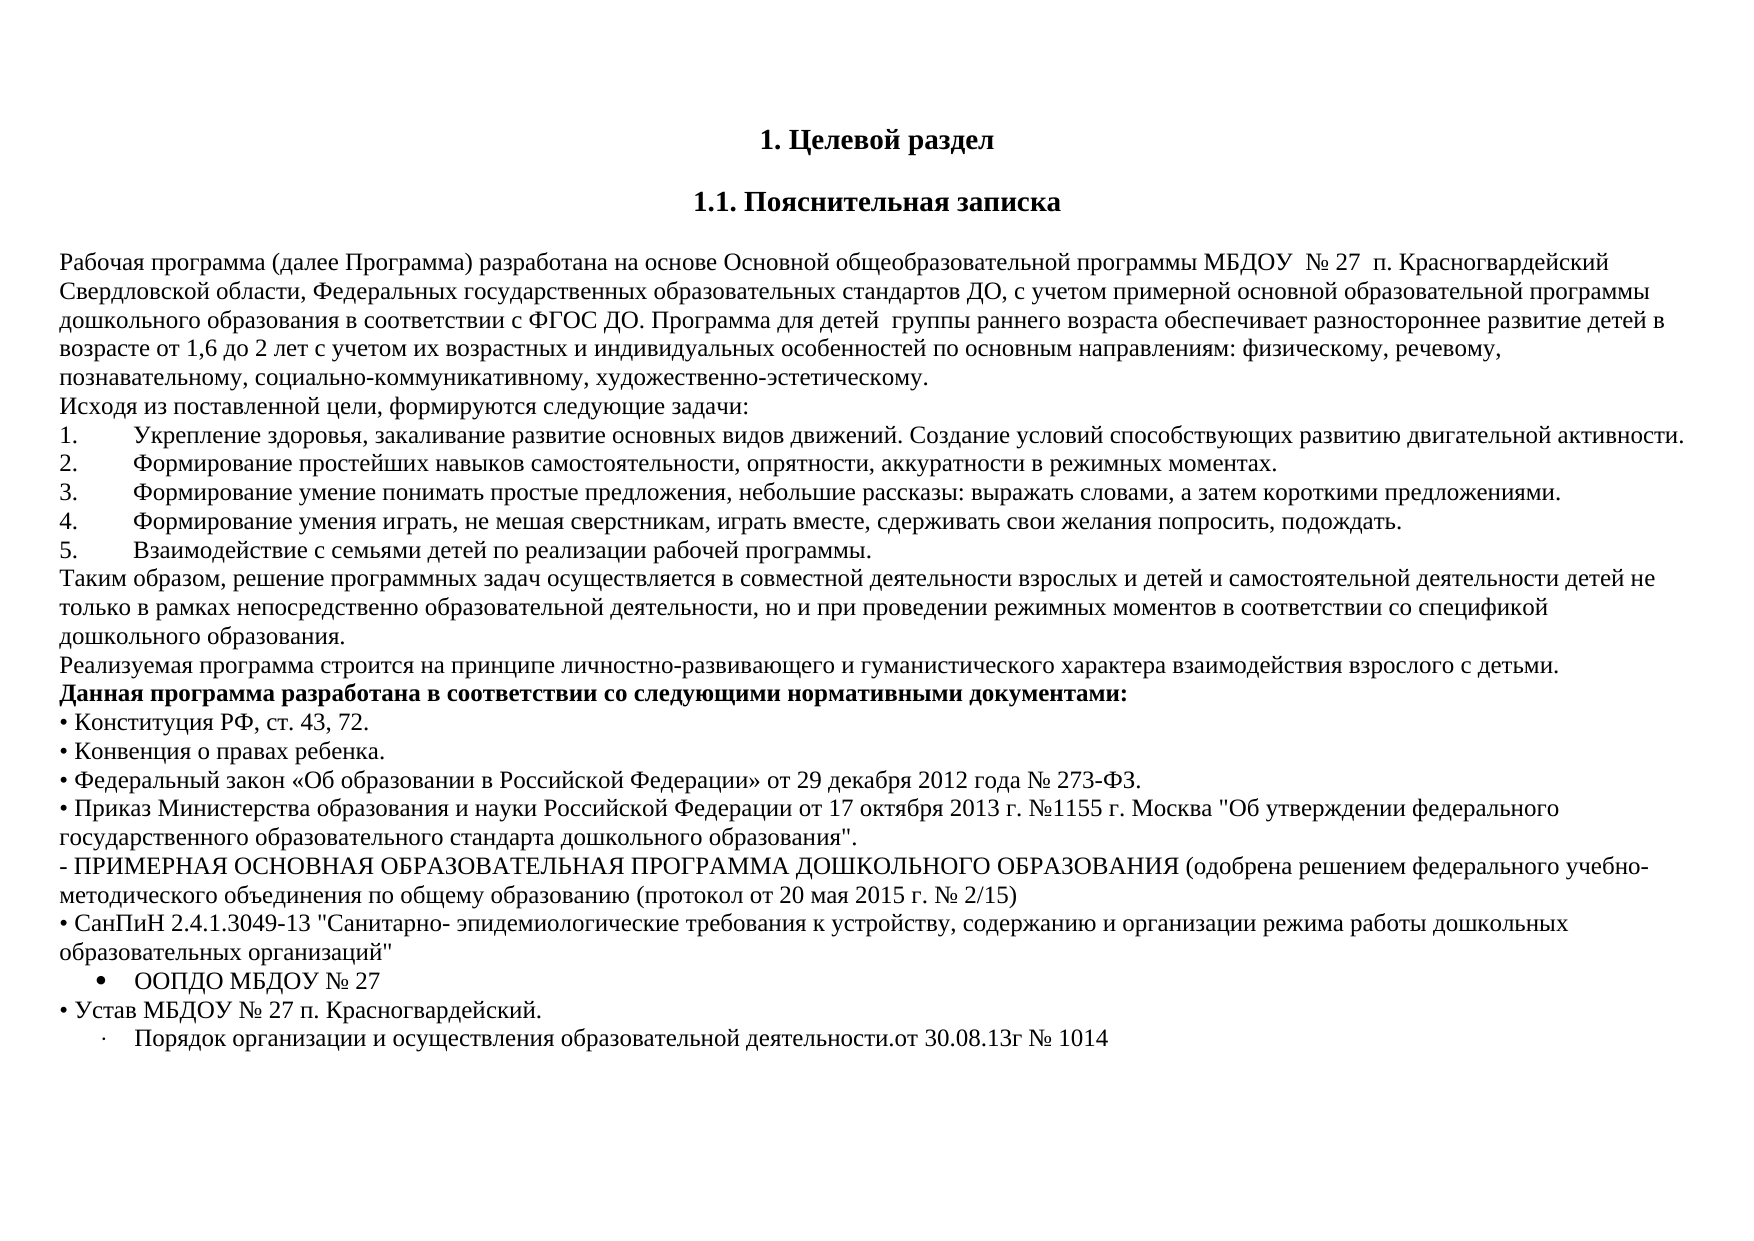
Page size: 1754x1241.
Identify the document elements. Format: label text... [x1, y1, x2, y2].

list ООПДО МБДОУ № 27 [97, 966, 1695, 995]
text • Устав МБДОУ № 27 п. Красногвардейский. [59, 995, 1695, 1023]
text 2. Формирование простейших навыков самостоятельности, опрятности, аккуратности в режимных моментах. [59, 448, 1695, 477]
list Порядок организации и осуществления образовательной деятельности.от 30.08.13г № 1014 [97, 1023, 1695, 1052]
text Исходя из поставленной цели, формируются следующие задачи: [59, 391, 1695, 420]
text • Конституция РФ, ст. 43, 72. [59, 707, 1695, 736]
text 1.1. Пояснительная записка [59, 184, 1695, 218]
text Таким образом, решение программных задач осуществляется в совместной деятельности взрослых и детей и самостоятельной деятельности детей не только в рамках непосредственно образовательной деятельности, но и при проведении режимных моментов в соответствии со спецификой дошкольного образования. [59, 563, 1695, 650]
text - ПРИМЕРНАЯ ОСНОВНАЯ ОБРАЗОВАТЕЛЬНАЯ ПРОГРАММА ДОШКОЛЬНОГО ОБРАЗОВАНИЯ (одобрена решением федерального учебно-методического объединения по общему образованию (протокол от 20 мая 2015 г. № 2/15) [59, 851, 1695, 908]
text Рабочая программа (далее Программа) разработана на основе Основной общеобразовательной программы МБДОУ № 27 п. Красногвардейский Свердловской области, Федеральных государственных образовательных стандартов ДО, с учетом примерной основной образовательной программы дошкольного образования в соответствии с ФГОС ДО. Программа для детей группы раннего возраста обеспечивает разностороннее развитие детей в возрасте от 1,6 до 2 лет с учетом их возрастных и индивидуальных особенностей по основным направлениям: физическому, речевому, познавательному, социально-коммуникативному, художественно-эстетическому. [59, 247, 1695, 391]
text • СанПиН 2.4.1.3049-13 "Санитарно- эпидемиологические требования к устройству, содержанию и организации режима работы дошкольных образовательных организаций" [59, 908, 1695, 966]
text • Приказ Министерства образования и науки Российской Федерации от 17 октября 2013 г. №1155 г. Москва "Об утверждении федерального государственного образовательного стандарта дошкольного образования". [59, 793, 1695, 851]
text 1. Укрепление здоровья, закаливание развитие основных видов движений. Создание условий способствующих развитию двигательной активности. [59, 420, 1695, 448]
text 1. Целевой раздел [59, 122, 1695, 155]
text 3. Формирование умение понимать простые предложения, небольшие рассказы: выражать словами, а затем короткими предложениями. [59, 477, 1695, 506]
text • Федеральный закон «Об образовании в Российской Федерации» от 29 декабря 2012 года № 273-ФЗ. [59, 765, 1695, 793]
text 5. Взаимодействие с семьями детей по реализации рабочей программы. [59, 535, 1695, 563]
text Реализуемая программа строится на принципе личностно-развивающего и гуманистического характера взаимодействия взрослого с детьми. [59, 650, 1695, 678]
text 4. Формирование умения играть, не мешая сверстникам, играть вместе, сдерживать свои желания попросить, подождать. [59, 506, 1695, 535]
text • Конвенция о правах ребенка. [59, 736, 1695, 765]
text Данная программа разработана в соответствии со следующими нормативными документами: [59, 678, 1695, 707]
